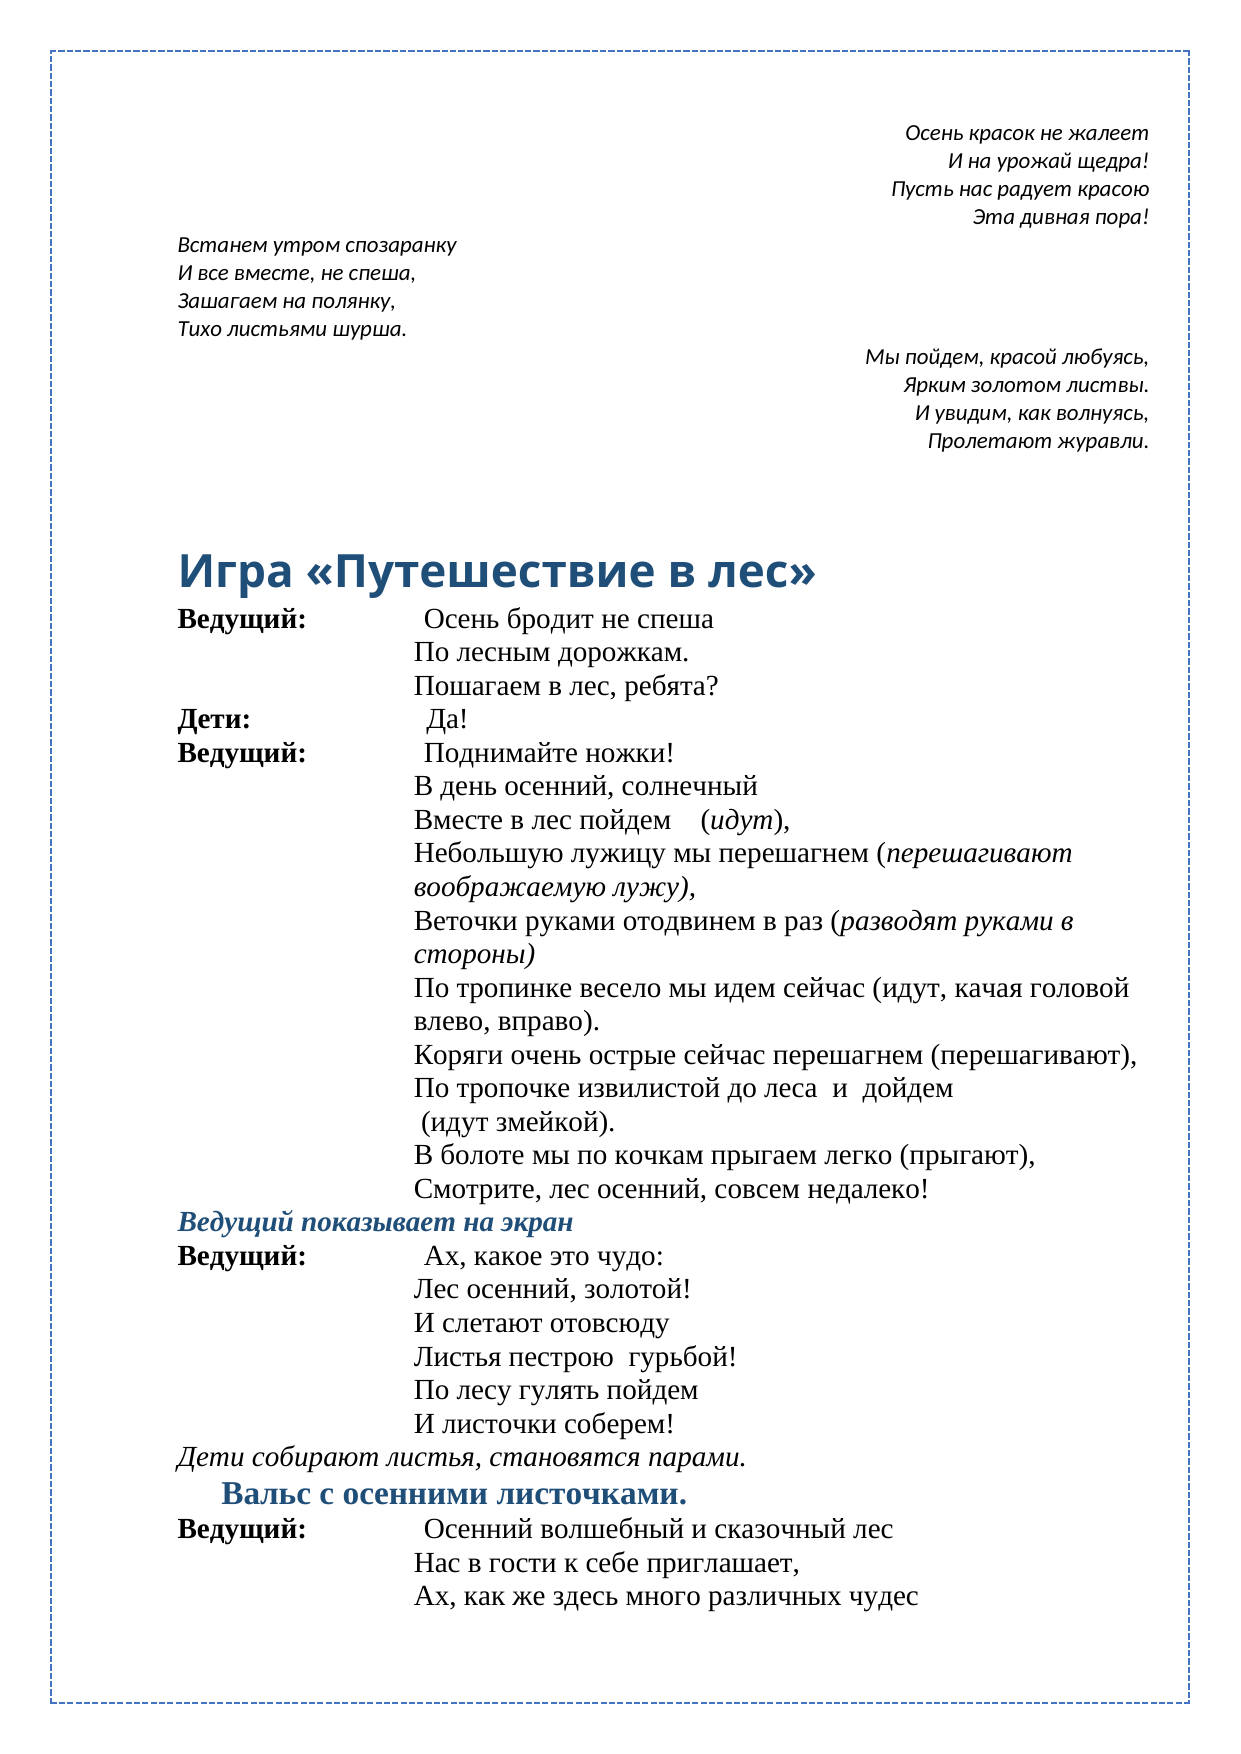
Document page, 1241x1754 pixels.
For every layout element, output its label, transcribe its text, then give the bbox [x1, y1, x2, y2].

text стороны) [177, 936, 1152, 970]
text Тихо листьями шурша. [177, 314, 1152, 342]
text Смотрите, лес осенний, совсем недалеко! [177, 1171, 1152, 1204]
text И все вместе, не спеша, [177, 258, 1152, 286]
text Эта дивная пора! [177, 202, 1152, 230]
text И листочки соберем! [177, 1406, 1152, 1439]
text Пролетают журавли. [177, 426, 1152, 454]
text Пошагаем в лес, ребята? [177, 668, 1152, 701]
text влево, вправо). [177, 1003, 1152, 1037]
text Осень красок не жалеет [177, 118, 1152, 146]
text Ведущий: Осень бродит не спеша [177, 601, 1152, 634]
text Встанем утром спозаранку [177, 230, 1152, 258]
text Вместе в лес пойдем (идут), [177, 802, 1152, 836]
text И слетают отовсюду [177, 1305, 1152, 1339]
text Ведущий: Поднимайте ножки! [177, 735, 1152, 768]
text Игра «Путешествие в лес» [177, 538, 1152, 601]
text Нас в гости к себе приглашает, [177, 1545, 1152, 1578]
text По тропочке извилистой до леса и дойдем [177, 1070, 1152, 1104]
text воображаемую лужу), [177, 869, 1152, 903]
text Дети собирают листья, становятся парами. [177, 1439, 1152, 1473]
text Коряги очень острые сейчас перешагнем (перешагивают), [177, 1037, 1152, 1070]
text Лес осенний, золотой! [177, 1272, 1152, 1305]
text И на урожай щедра! [177, 146, 1152, 174]
text Небольшую лужицу мы перешагнем (перешагивают [177, 836, 1152, 869]
text Зашагаем на полянку, [177, 286, 1152, 314]
text Ведущий показывает на экран [177, 1204, 1152, 1238]
text В болоте мы по кочкам прыгаем легко (прыгают), [177, 1137, 1152, 1171]
text В день осенний, солнечный [177, 768, 1152, 802]
text Дети: Да! [177, 701, 1152, 735]
text По лесным дорожкам. [177, 634, 1152, 668]
text По лесу гулять пойдем [177, 1372, 1152, 1406]
text Вальс с осенними листочками. [221, 1473, 1152, 1511]
text Ведущий: Осенний волшебный и сказочный лес [177, 1511, 1152, 1545]
text Листья пестрою гурьбой! [177, 1339, 1152, 1372]
text Пусть нас радует красою [177, 174, 1152, 202]
text Мы пойдем, красой любуясь, [177, 342, 1152, 370]
text Ведущий: Ах, какое это чудо: [177, 1238, 1152, 1272]
text Веточки руками отодвинем в раз (разводят руками в [177, 903, 1152, 936]
text Ах, как же здесь много различных чудес [177, 1578, 1152, 1612]
text И увидим, как волнуясь, [177, 398, 1152, 426]
text Ярким золотом листвы. [177, 370, 1152, 398]
text (идут змейкой). [177, 1104, 1152, 1137]
text По тропинке весело мы идем сейчас (идут, качая головой [177, 970, 1152, 1003]
